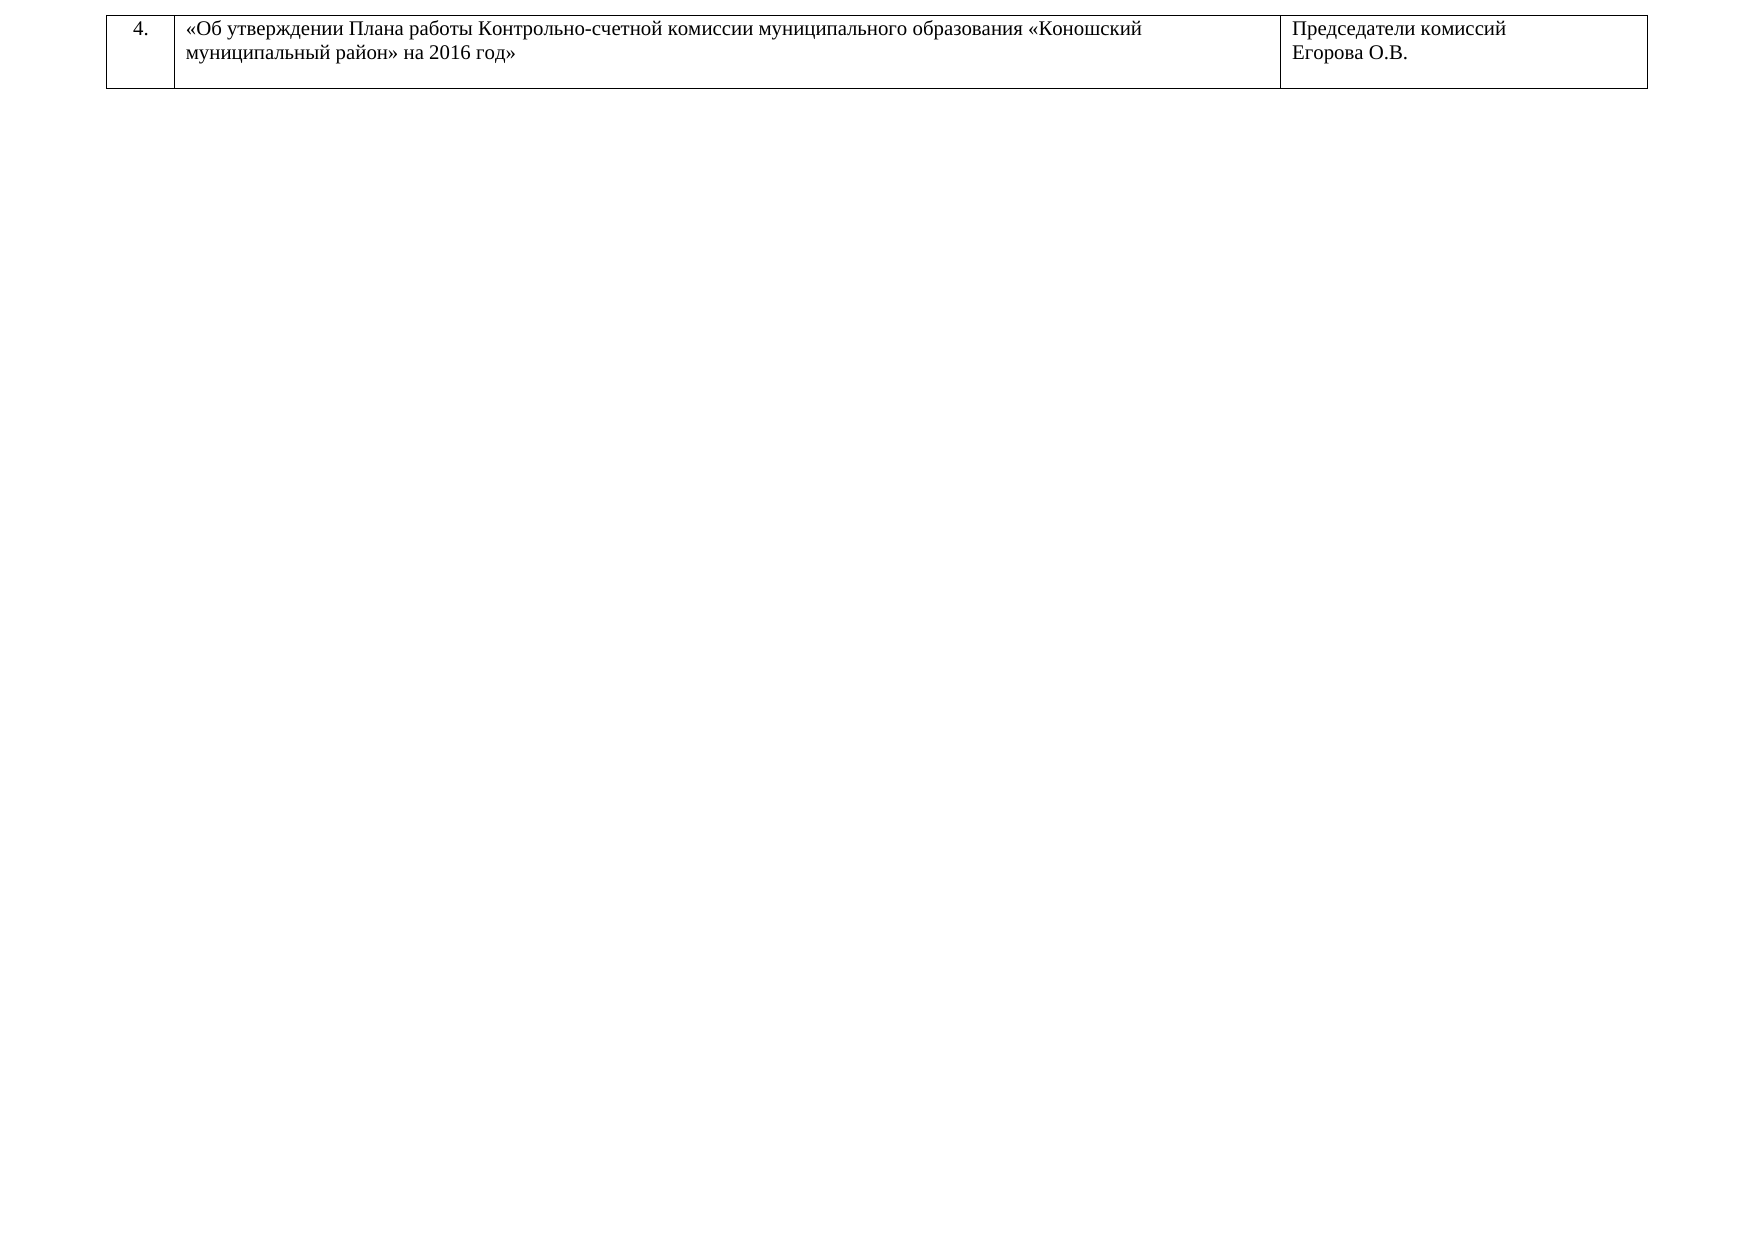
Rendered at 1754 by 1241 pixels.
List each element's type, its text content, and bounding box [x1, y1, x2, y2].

table_cell «Об утверждении Плана работы Контрольно-счетной комиссии муниципального образования «Коношский муниципальный район» на 2016 год» [175, 16, 1280, 88]
table_cell Председатели комиссий Егорова О.В. [1281, 16, 1647, 88]
table_cell 4. [107, 16, 174, 88]
